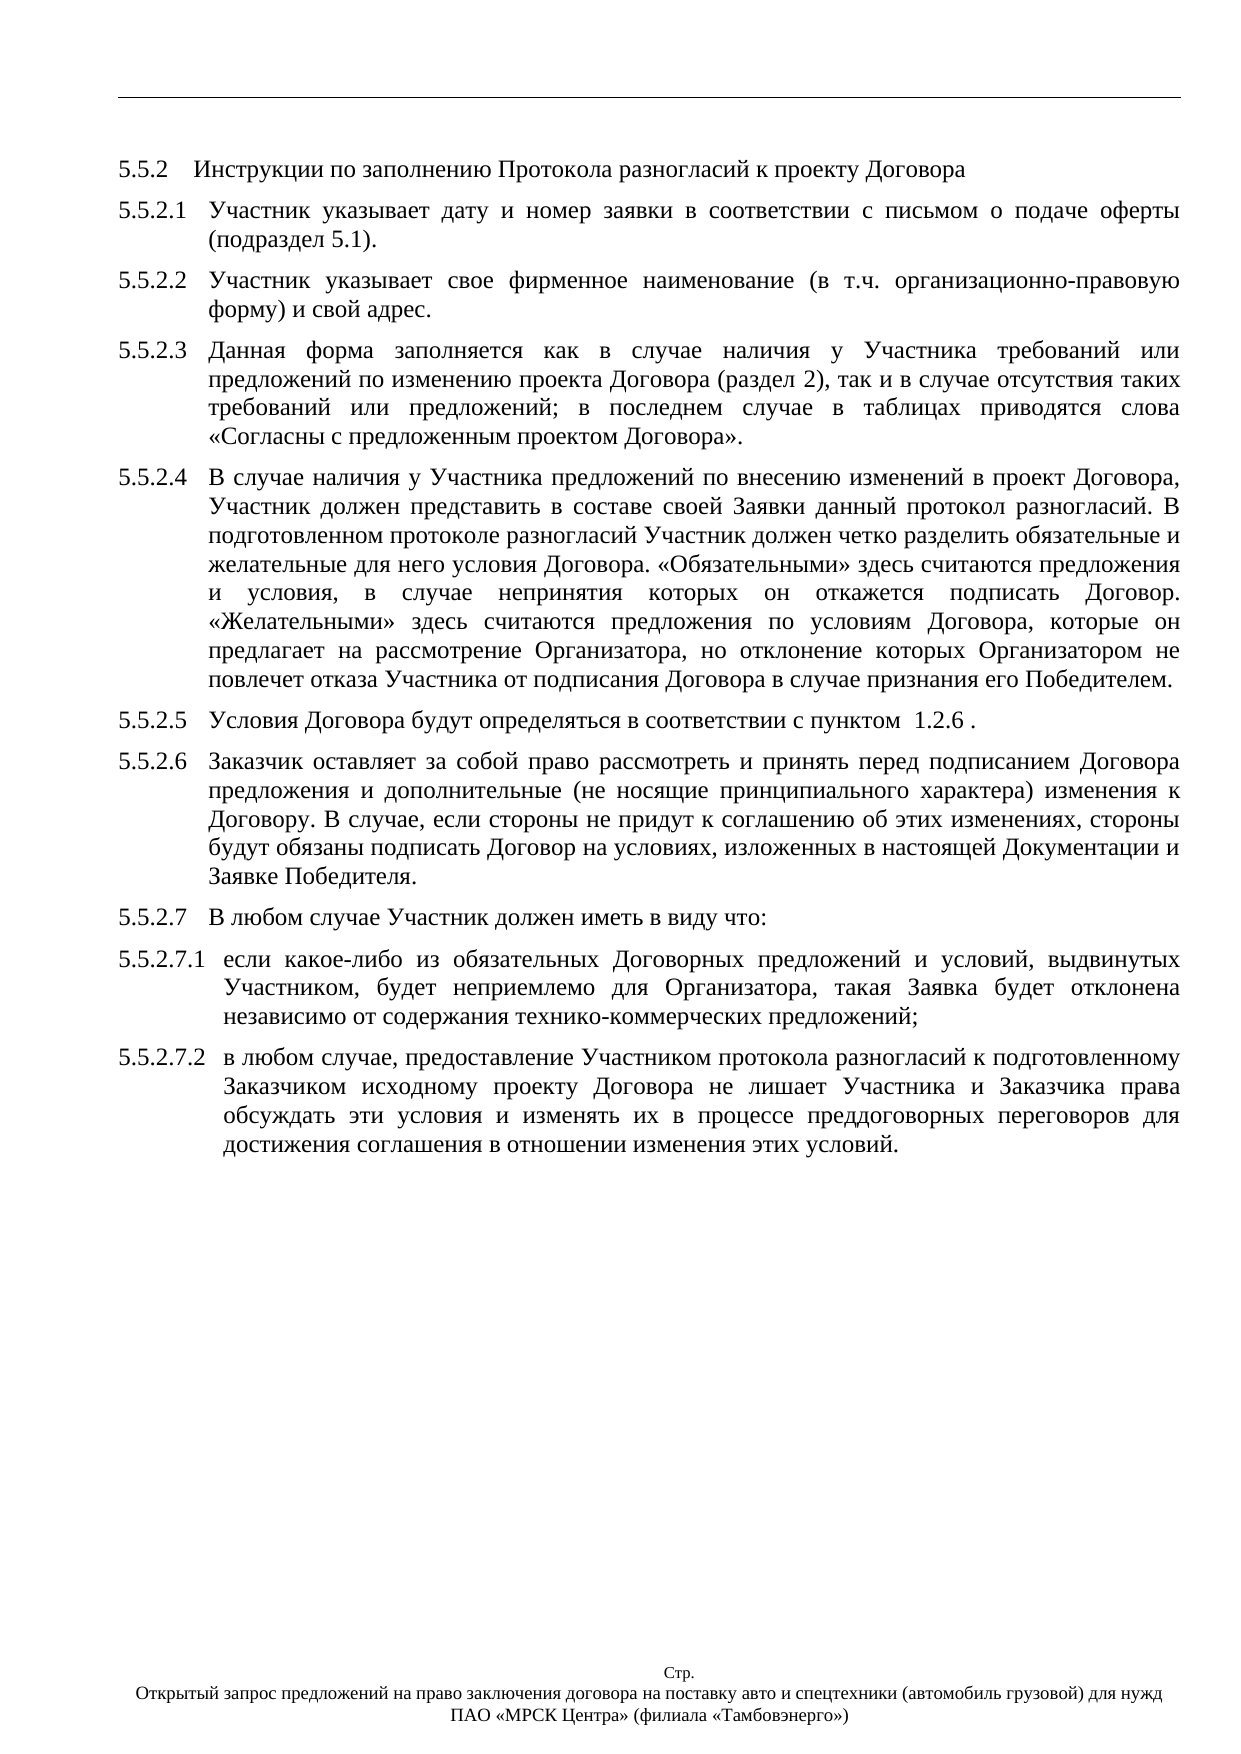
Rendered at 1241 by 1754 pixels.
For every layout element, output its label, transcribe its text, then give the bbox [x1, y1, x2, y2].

list Данная форма заполняется как в случае наличия у Участника требований или предложений по изменению проекта Договора (раздел 2), так и в случае отсутствия таких требований или предложений; в последнем случае в таблицах приводятся слова «Согласны с предложенным проектом Договора». [118, 335, 1181, 450]
list Условия Договора будут определяться в соответствии с пунктом 1.2.6 . [118, 705, 1181, 734]
list Заказчик оставляет за собой право рассмотреть и принять перед подписанием Договора предложения и дополнительные (не носящие принципиального характера) изменения к Договору. В случае, если стороны не придут к соглашению об этих изменениях, стороны будут обязаны подписать Договор на условиях, изложенных в настоящей Документации и Заявке Победителя. [118, 746, 1181, 890]
list Участник указывает дату и номер заявки в соответствии с письмом о подаче оферты (подраздел 5.1). [118, 195, 1181, 252]
list в любом случае, предоставление Участником протокола разногласий к подготовленному Заказчиком исходному проекту Договора не лишает Участника и Заказчика права обсуждать эти условия и изменять их в процессе преддоговорных переговоров для достижения соглашения в отношении изменения этих условий. [118, 1042, 1181, 1157]
list если какое-либо из обязательных Договорных предложений и условий, выдвинутых Участником, будет неприемлемо для Организатора, такая Заявка будет отклонена независимо от содержания технико-коммерческих предложений; [118, 944, 1181, 1030]
list В случае наличия у Участника предложений по внесению изменений в проект Договора, Участник должен представить в составе своей Заявки данный протокол разногласий. В подготовленном протоколе разногласий Участник должен четко разделить обязательные и желательные для него условия Договора. «Обязательными» здесь считаются предложения и условия, в случае непринятия которых он откажется подписать Договор. «Желательными» здесь считаются предложения по условиям Договора, которые он предлагает на рассмотрение Организатора, но отклонение которых Организатором не повлечет отказа Участника от подписания Договора в случае признания его Победителем. [118, 462, 1181, 692]
list Участник указывает свое фирменное наименование (в т.ч. организационно-правовую форму) и свой адрес. [118, 265, 1181, 322]
list В любом случае Участник должен иметь в виду что: [118, 902, 1181, 931]
subtitle Инструкции по заполнению Протокола разногласий к проекту Договора [118, 154, 1181, 182]
